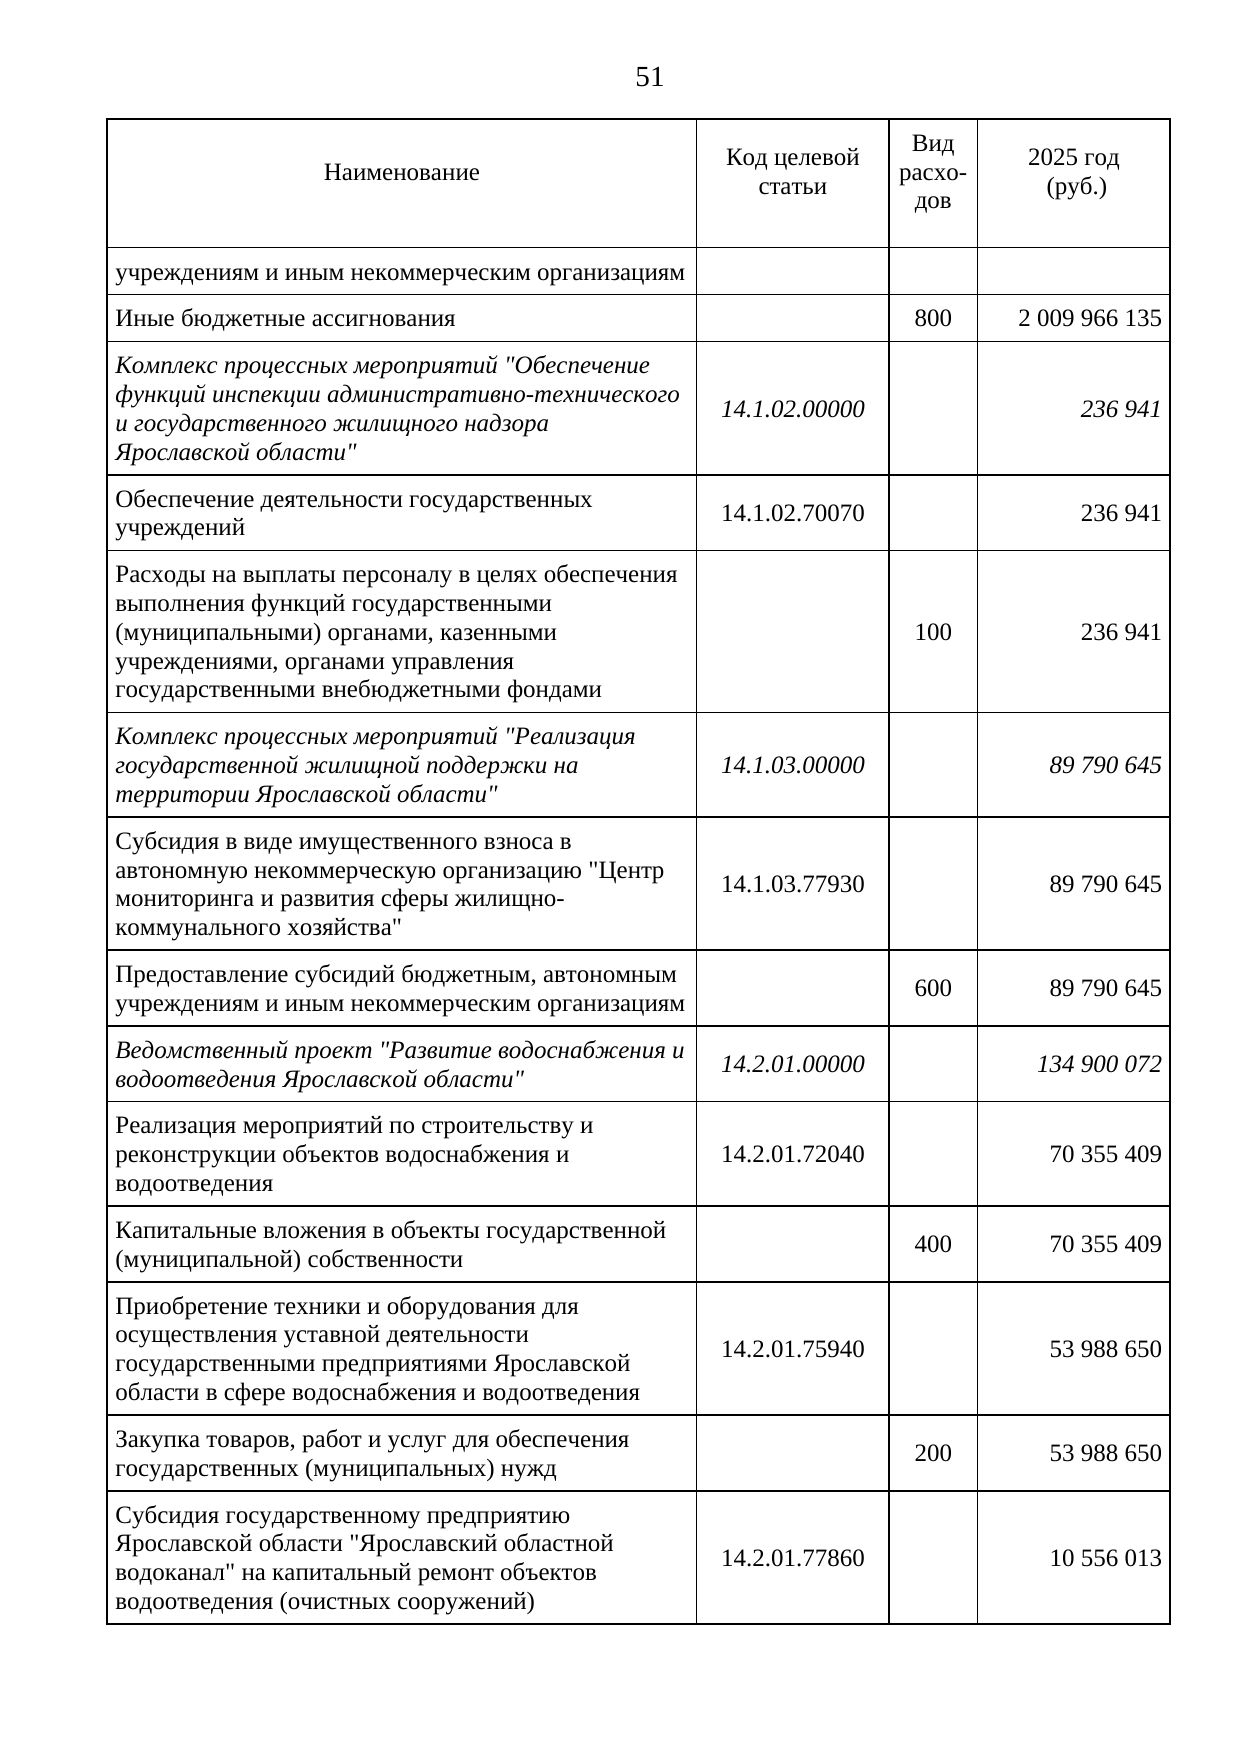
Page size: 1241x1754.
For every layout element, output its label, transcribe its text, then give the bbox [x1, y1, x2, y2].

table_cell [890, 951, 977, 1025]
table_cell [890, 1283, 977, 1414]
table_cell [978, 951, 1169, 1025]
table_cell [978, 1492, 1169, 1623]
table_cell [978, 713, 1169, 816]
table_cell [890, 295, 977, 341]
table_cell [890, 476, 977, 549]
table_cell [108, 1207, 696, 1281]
table_header Наименование [108, 120, 696, 247]
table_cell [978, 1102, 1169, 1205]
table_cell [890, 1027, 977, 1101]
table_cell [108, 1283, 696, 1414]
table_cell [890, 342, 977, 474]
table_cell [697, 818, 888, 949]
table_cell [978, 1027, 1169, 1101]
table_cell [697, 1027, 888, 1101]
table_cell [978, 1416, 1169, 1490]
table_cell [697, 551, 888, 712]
table_header 2025 год (руб.) [978, 120, 1169, 247]
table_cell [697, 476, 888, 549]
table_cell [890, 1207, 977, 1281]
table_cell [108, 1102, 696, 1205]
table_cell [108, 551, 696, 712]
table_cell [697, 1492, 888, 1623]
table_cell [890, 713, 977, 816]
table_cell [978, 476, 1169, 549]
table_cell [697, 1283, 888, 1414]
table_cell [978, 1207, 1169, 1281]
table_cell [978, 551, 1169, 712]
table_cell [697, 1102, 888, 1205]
table_header Код целевой статьи [697, 120, 888, 247]
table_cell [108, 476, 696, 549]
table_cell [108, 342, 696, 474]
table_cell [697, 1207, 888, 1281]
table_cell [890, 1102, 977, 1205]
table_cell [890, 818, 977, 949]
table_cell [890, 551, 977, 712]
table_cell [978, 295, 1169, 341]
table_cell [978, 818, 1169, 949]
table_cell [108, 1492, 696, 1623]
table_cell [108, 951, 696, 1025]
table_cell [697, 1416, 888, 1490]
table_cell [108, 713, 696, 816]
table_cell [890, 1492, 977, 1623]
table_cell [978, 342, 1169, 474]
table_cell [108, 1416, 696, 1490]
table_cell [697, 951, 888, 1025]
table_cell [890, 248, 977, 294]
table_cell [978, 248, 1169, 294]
table_header Вид расхо-дов [890, 120, 977, 247]
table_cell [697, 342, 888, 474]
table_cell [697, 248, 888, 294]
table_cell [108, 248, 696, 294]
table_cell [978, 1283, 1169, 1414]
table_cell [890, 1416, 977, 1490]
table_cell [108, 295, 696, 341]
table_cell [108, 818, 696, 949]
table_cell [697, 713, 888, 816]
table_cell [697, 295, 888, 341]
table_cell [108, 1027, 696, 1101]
